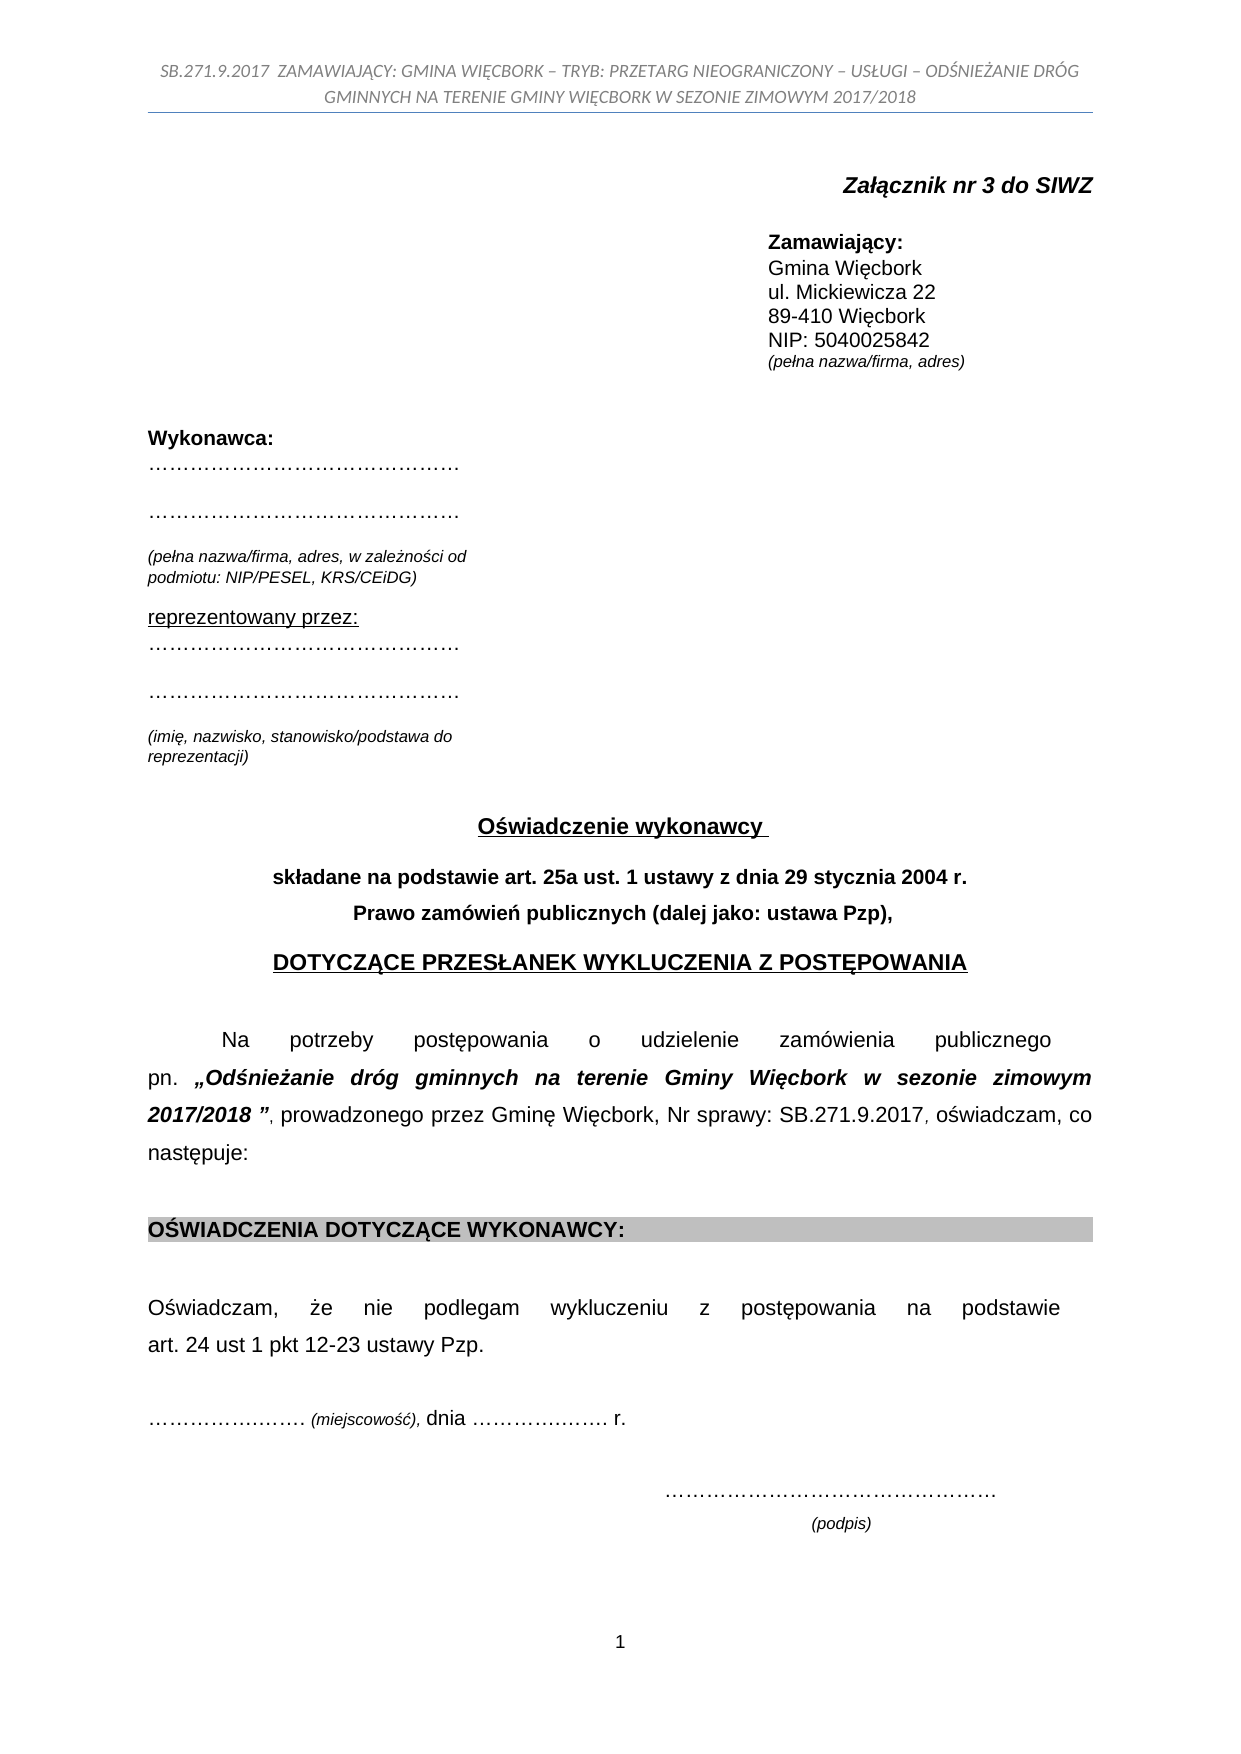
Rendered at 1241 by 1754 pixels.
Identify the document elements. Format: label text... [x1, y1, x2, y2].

text (podpis) [738, 1514, 1093, 1533]
text 89-410 Więcbork [768, 304, 1093, 328]
text Na potrzeby postępowania o udzielenie zamówienia publicznego pn. „Odśnieżanie dróg gminnych na terenie Gminy Więcbork w sezonie zimowym 2017/2018 ”, prowadzonego przez Gminę Więcbork, Nr sprawy: SB.271.9.2017, oświadczam, co następuje: [148, 1027, 1093, 1165]
text ul. Mickiewicza 22 [768, 280, 1093, 304]
text Zamawiający: [694, 230, 1093, 254]
text NIP: 5040025842 [768, 328, 1093, 352]
text Oświadczenie wykonawcy [148, 813, 1093, 839]
text …………….……. (miejscowość), dnia ………….……. r. [148, 1406, 1093, 1430]
text składane na podstawie art. 25a ust. 1 ustawy z dnia 29 stycznia 2004 r. [148, 865, 1093, 889]
text Gmina Więcbork [768, 256, 1093, 280]
text Wykonawca: [148, 425, 1093, 449]
text ……………………………………………………………………………… [148, 631, 472, 703]
text ………………………………………… [148, 1478, 1093, 1502]
subtitle Załącznik nr 3 do SIWZ [148, 172, 1093, 198]
text (imię, nazwisko, stanowisko/podstawa do reprezentacji) [148, 727, 472, 766]
text Prawo zamówień publicznych (dalej jako: ustawa Pzp), [148, 901, 1093, 925]
text reprezentowany przez: [148, 605, 1093, 629]
text (pełna nazwa/firma, adres, w zależności od podmiotu: NIP/PESEL, KRS/CEiDG) [148, 547, 472, 587]
text OŚWIADCZENIA DOTYCZĄCE WYKONAWCY: [148, 1217, 1093, 1242]
text Oświadczam, że nie podlegam wykluczeniu z postępowania na podstawie art. 24 ust 1 pkt 12-23 ustawy Pzp. [148, 1294, 1093, 1358]
text DOTYCZĄCE PRZESŁANEK WYKLUCZENIA Z POSTĘPOWANIA [148, 949, 1093, 976]
text (pełna nazwa/firma, adres) [768, 352, 1093, 371]
text ……………………………………………………………………………… [148, 451, 472, 523]
